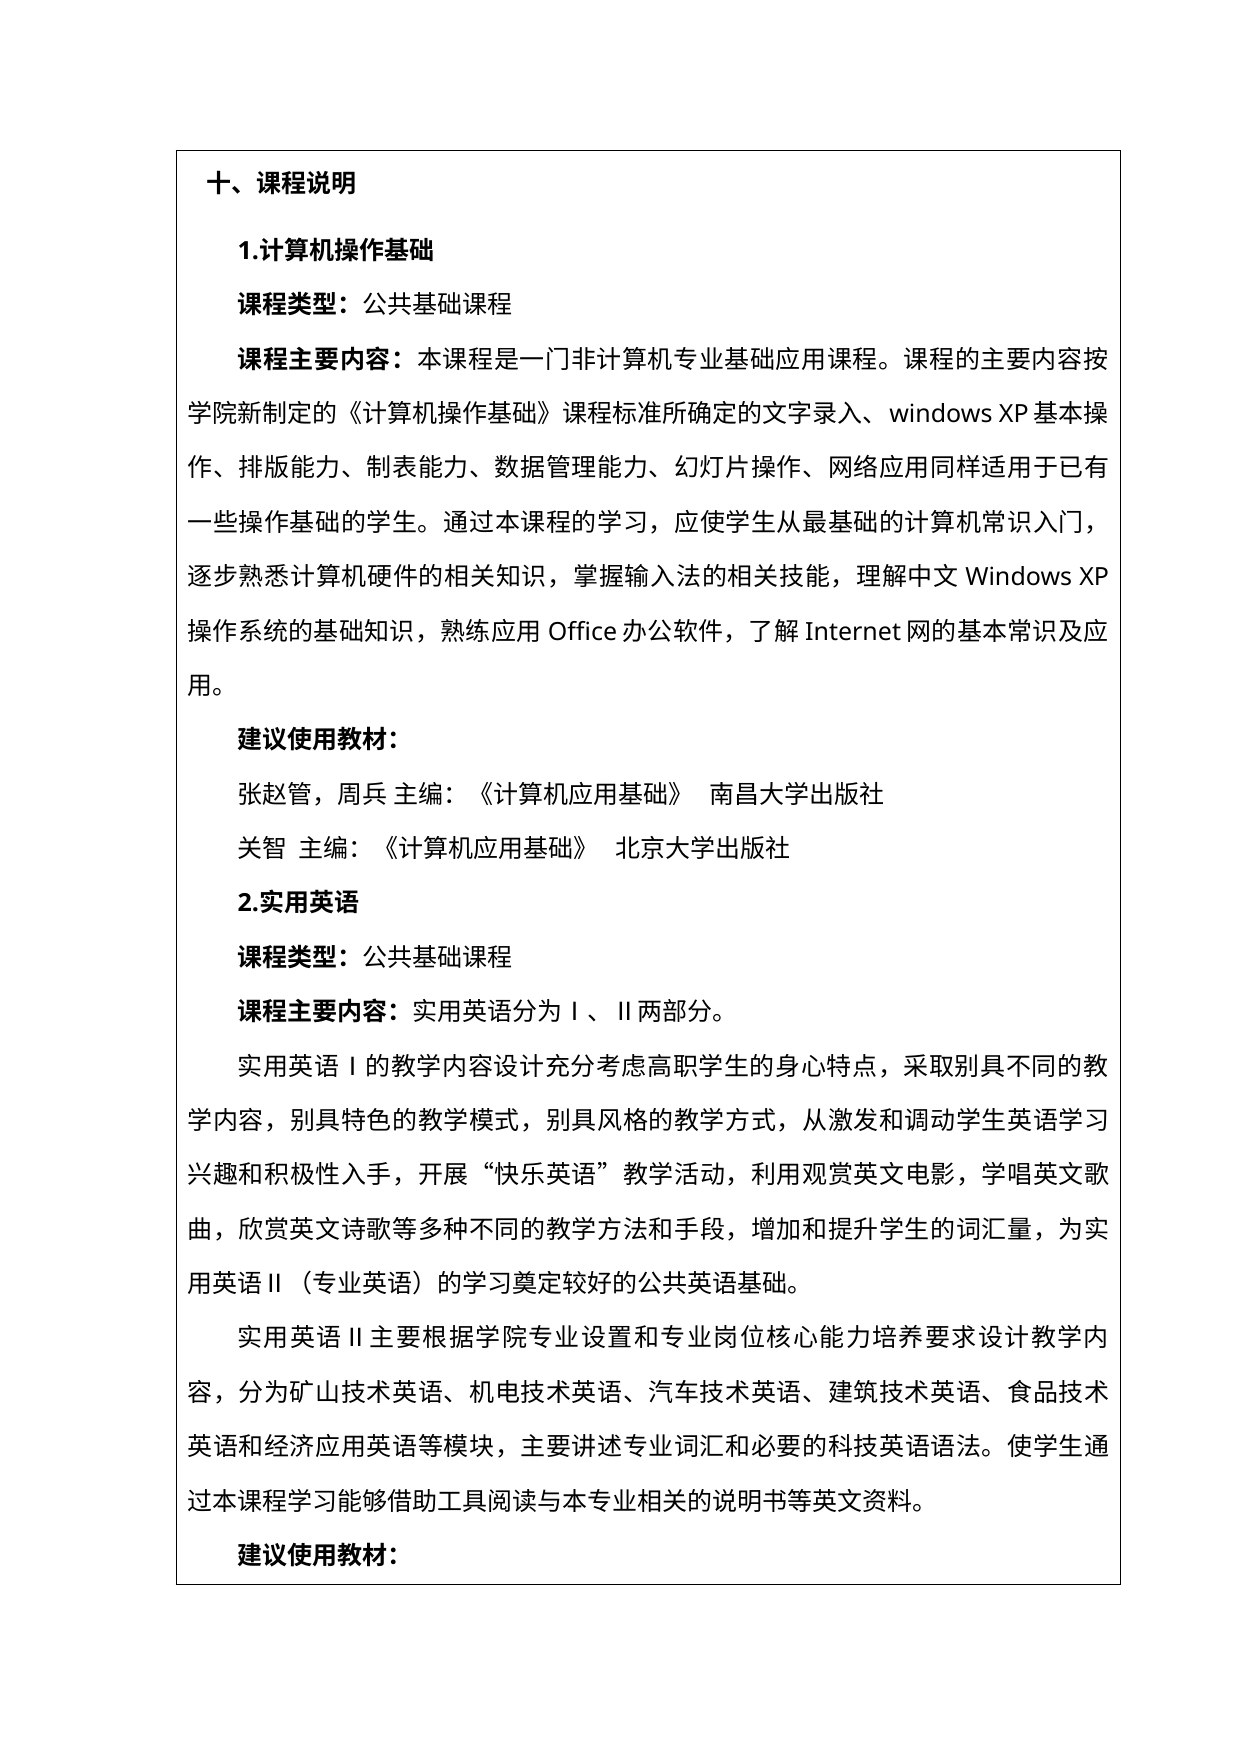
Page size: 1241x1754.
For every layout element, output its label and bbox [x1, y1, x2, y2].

table_header [177, 151, 1120, 1584]
